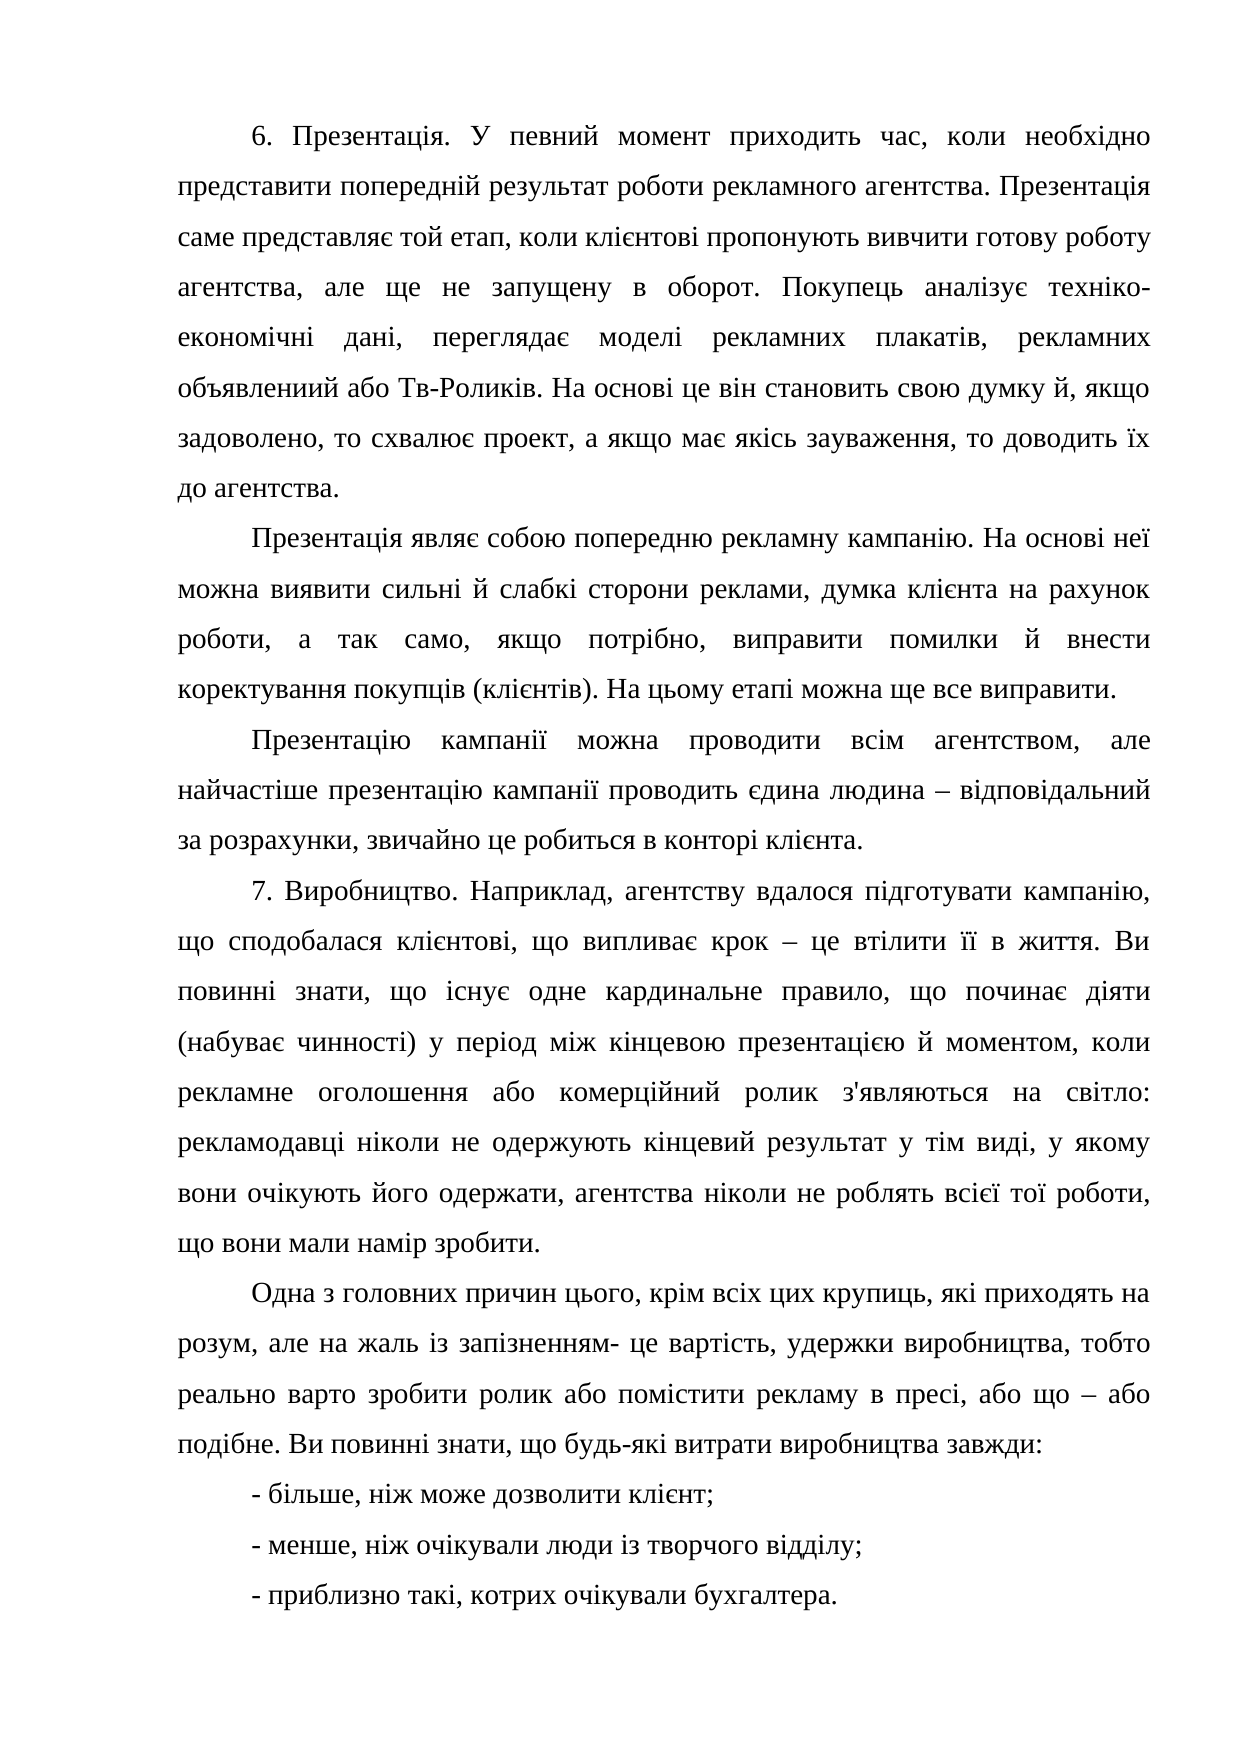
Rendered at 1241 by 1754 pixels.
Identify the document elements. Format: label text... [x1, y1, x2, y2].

text Презентація являє собою попередню рекламну кампанію. На основі неї можна виявити сильні й слабкі сторони реклами, думка клієнта на рахунок роботи, а так само, якщо потрібно, виправити помилки й внести коректування покупців (клієнтів). На цьому етапі можна ще все виправити. [177, 521, 1152, 705]
text 6. Презентація. У певний момент приходить час, коли необхідно представити попередній результат роботи рекламного агентства. Презентація саме представляє той етап, коли клієнтові пропонують вивчити готову роботу агентства, але ще не запущену в оборот. Покупець аналізує техніко-економічні дані, переглядає моделі рекламних плакатів, рекламних объявлениий або Тв-Роликів. На основі це він становить свою думку й, якщо задоволено, то схвалює проект, а якщо має якісь зауваження, то доводить їх до агентства. [177, 118, 1152, 504]
text 7. Виробництво. Наприклад, агентству вдалося підготувати кампанію, що сподобалася клієнтові, що випливає крок – це втілити її в життя. Ви повинні знати, що існує одне кардинальне правило, що починає діяти (набуває чинності) у період між кінцевою презентацією й моментом, коли рекламне оголошення або комерційний ролик з'являються на світло: рекламодавці ніколи не одержують кінцевий результат у тім виді, у якому вони очікують його одержати, агентства ніколи не роблять всієї тої роботи, що вони мали намір зробити. [177, 873, 1152, 1258]
text - більше, ніж може дозволити клієнт; [177, 1477, 1152, 1510]
text Одна з головних причин цього, крім всіх цих крупиць, які приходять на розум, але на жаль із запізненням- це вартість, удержки виробництва, тобто реально варто зробити ролик або помістити рекламу в пресі, або що – або подібне. Ви повинні знати, що будь-які витрати виробництва завжди: [177, 1275, 1152, 1460]
text Презентацію кампанії можна проводити всім агентством, але найчастіше презентацію кампанії проводить єдина людина – відповідальний за розрахунки, звичайно це робиться в конторі клієнта. [177, 722, 1152, 856]
text - приблизно такі, котрих очікували бухгалтера. [177, 1577, 1152, 1611]
text - менше, ніж очікували люди із творчого відділу; [177, 1527, 1152, 1560]
